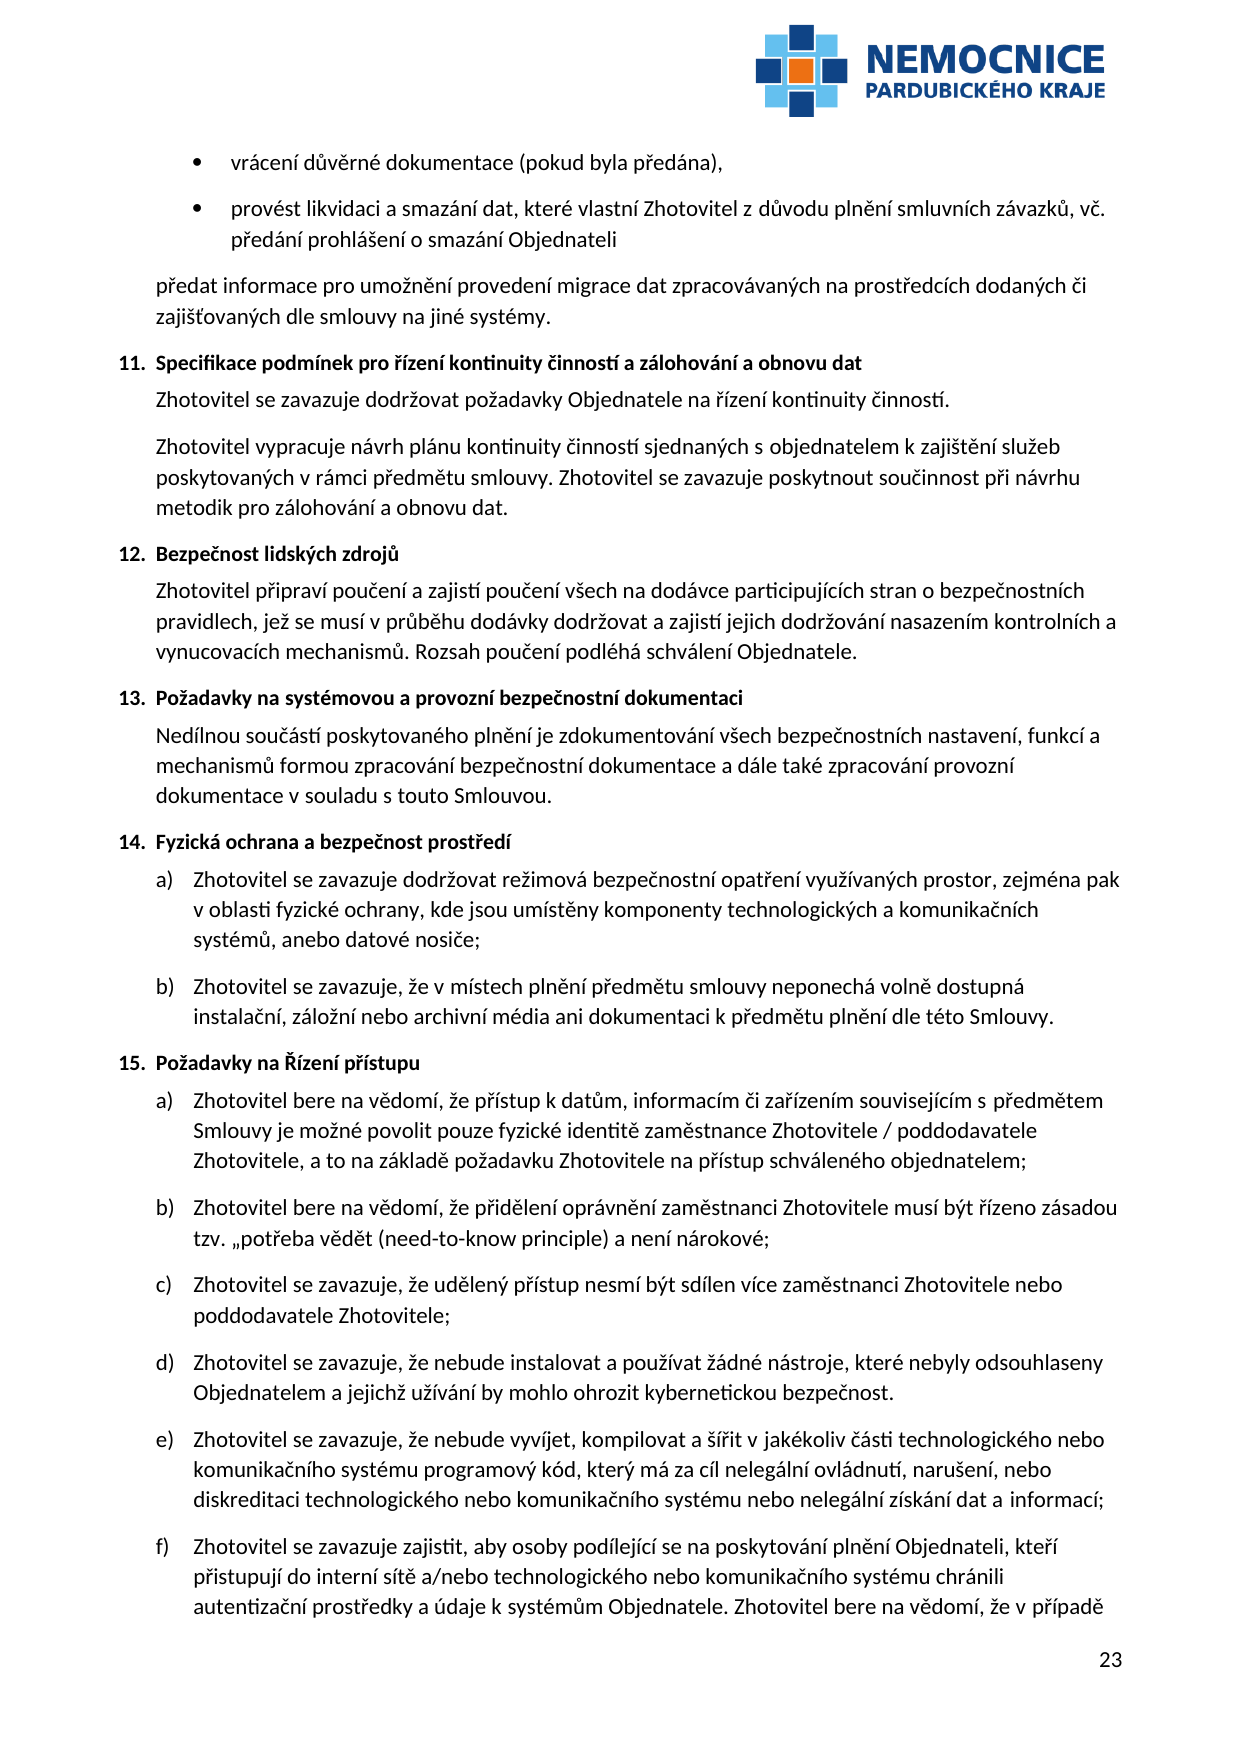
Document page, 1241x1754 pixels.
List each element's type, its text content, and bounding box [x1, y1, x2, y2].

list Bezpečnost lidských zdrojů [118, 540, 1122, 566]
list Zhotovitel se zavazuje dodržovat režimová bezpečnostní opatření využívaných prostor, zejména pak v oblasti fyzické ochrany, kde jsou umístěny komponenty technologických a komunikačních systémů, anebo datové nosiče; [156, 865, 1122, 953]
list vrácení důvěrné dokumentace (pokud byla předána), [193, 148, 1122, 176]
list Zhotovitel se zavazuje, že nebude vyvíjet, kompilovat a šířit v jakékoliv části technologického nebo komunikačního systému programový kód, který má za cíl nelegální ovládnutí, narušení, nebo diskreditaci technologického nebo komunikačního systému nebo nelegální získání dat a informací; [156, 1425, 1122, 1513]
list Zhotovitel bere na vědomí, že přidělení oprávnění zaměstnanci Zhotovitele musí být řízeno zásadou tzv. „potřeba vědět (need-to-know principle) a není nárokové; [156, 1193, 1122, 1252]
text Zhotovitel připraví poučení a zajistí poučení všech na dodávce participujících stran o bezpečnostních pravidlech, jež se musí v průběhu dodávky dodržovat a zajistí jejich dodržování nasazením kontrolních a vynucovacích mechanismů. Rozsah poučení podléhá schválení Objednatele. [156, 577, 1122, 665]
text předat informace pro umožnění provedení migrace dat zpracovávaných na prostředcích dodaných či zajišťovaných dle smlouvy na jiné systémy. [156, 272, 1122, 330]
text Zhotovitel vypracuje návrh plánu kontinuity činností sjednaných s objednatelem k zajištění služeb poskytovaných v rámci předmětu smlouvy. Zhotovitel se zavazuje poskytnout součinnost při návrhu metodik pro zálohování a obnovu dat. [156, 432, 1122, 521]
text Zhotovitel se zavazuje dodržovat požadavky Objednatele na řízení kontinuity činností. [156, 386, 1122, 414]
list Zhotovitel bere na vědomí, že přístup k datům, informacím či zařízením souvisejícím s předmětem Smlouvy je možné povolit pouze fyzické identitě zaměstnance Zhotovitele / poddodavatele Zhotovitele, a to na základě požadavku Zhotovitele na přístup schváleného objednatelem; [156, 1086, 1122, 1175]
list Zhotovitel se zavazuje, že v místech plnění předmětu smlouvy neponechá volně dostupná instalační, záložní nebo archivní média ani dokumentaci k předmětu plnění dle této Smlouvy. [156, 972, 1122, 1031]
list provést likvidaci a smazání dat, které vlastní Zhotovitel z důvodu plnění smluvních závazků, vč. předání prohlášení o smazání Objednateli [193, 194, 1122, 253]
picture [754, 23, 1105, 118]
list Zhotovitel se zavazuje, že nebude instalovat a používat žádné nástroje, které nebyly odsouhlaseny Objednatelem a jejichž užívání by mohlo ohrozit kybernetickou bezpečnost. [156, 1348, 1122, 1406]
list Specifikace podmínek pro řízení kontinuity činností a zálohování a obnovu dat [118, 349, 1122, 375]
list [156, 1532, 1122, 1621]
list Zhotovitel se zavazuje, že udělený přístup nesmí být sdílen více zaměstnanci Zhotovitele nebo poddodavatele Zhotovitele; [156, 1271, 1122, 1329]
text Nedílnou součástí poskytovaného plnění je zdokumentování všech bezpečnostních nastavení, funkcí a mechanismů formou zpracování bezpečnostní dokumentace a dále také zpracování provozní dokumentace v souladu s touto Smlouvou. [156, 721, 1122, 809]
list Požadavky na Řízení přístupu [118, 1049, 1122, 1076]
list Fyzická ochrana a bezpečnost prostředí [118, 828, 1122, 855]
list Požadavky na systémovou a provozní bezpečnostní dokumentaci [118, 684, 1122, 711]
